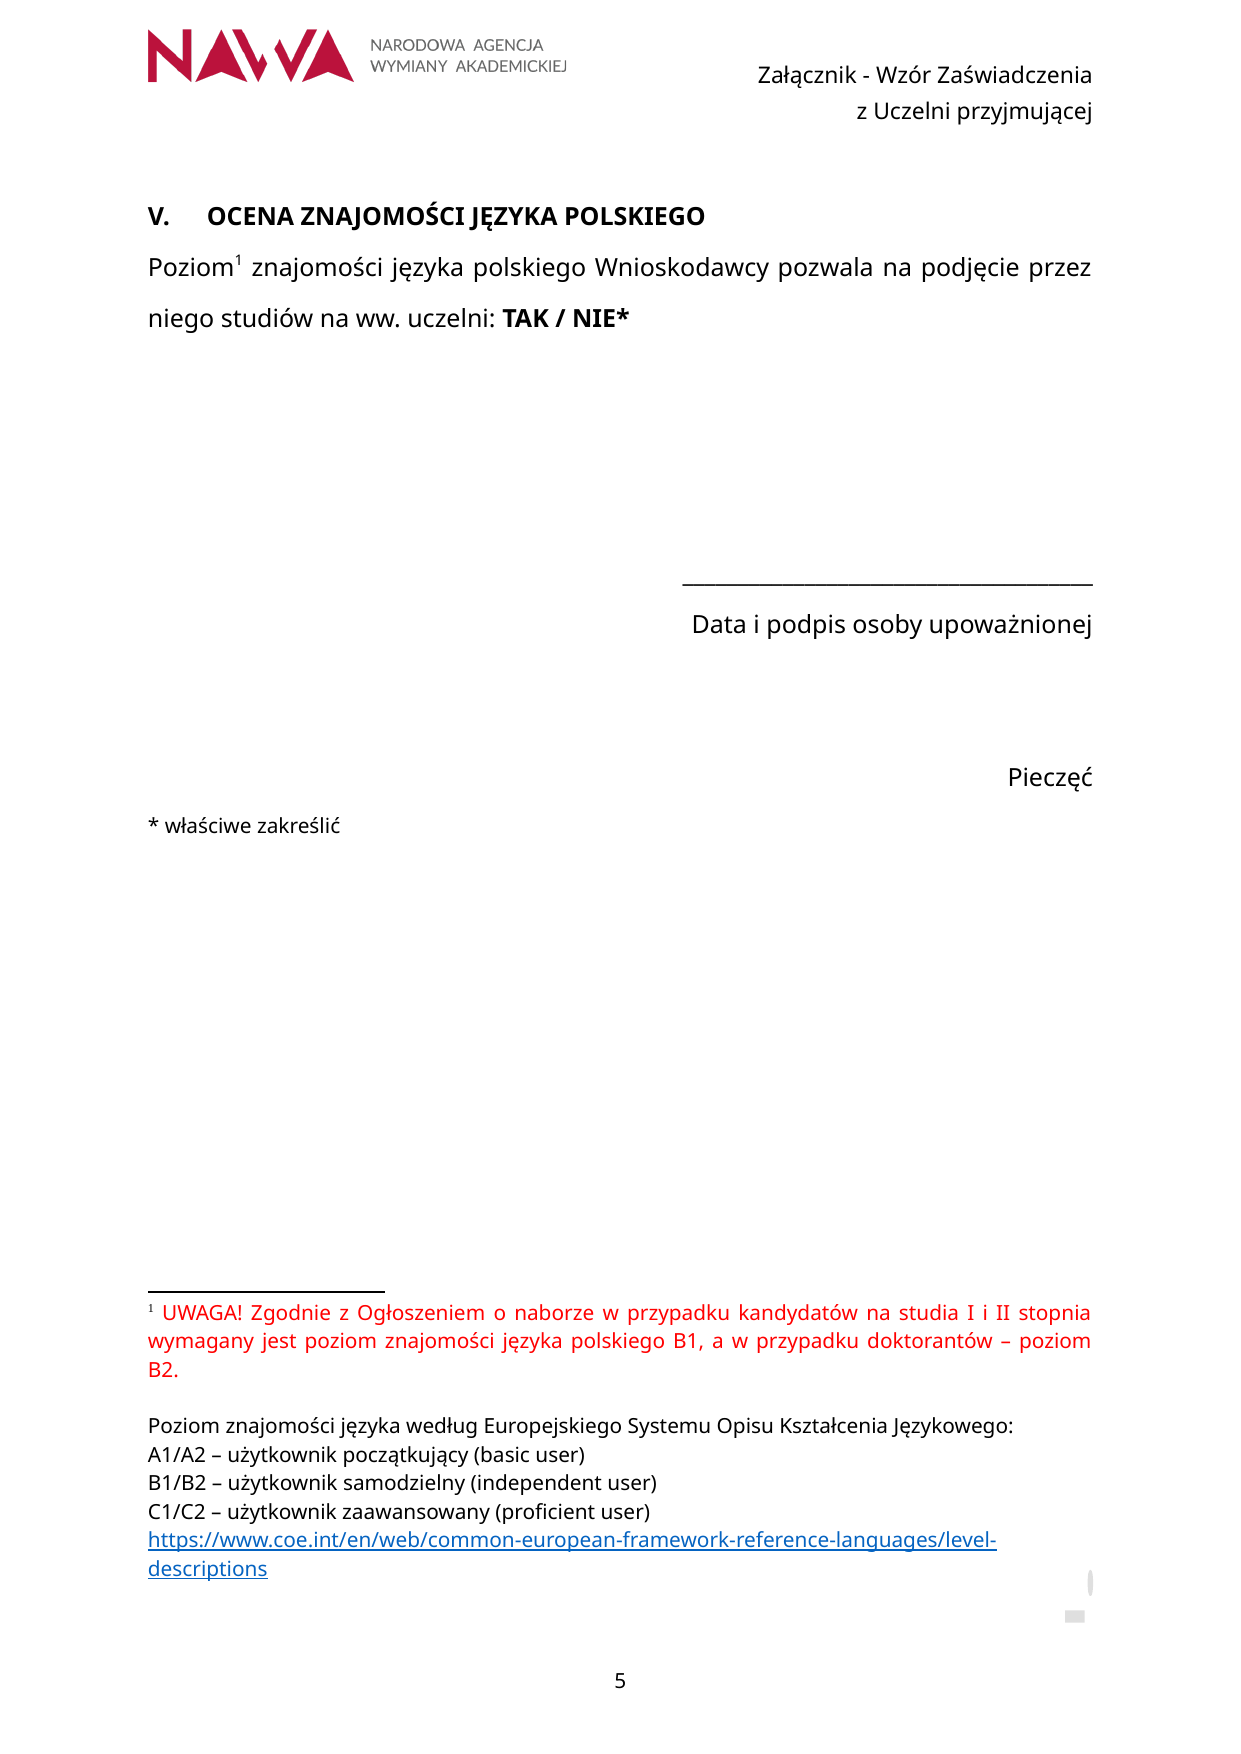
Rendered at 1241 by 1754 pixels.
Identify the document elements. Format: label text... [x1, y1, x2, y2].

text Data i podpis osoby upoważnionej [148, 607, 1093, 641]
text Poziom znajomości języka polskiego Wnioskodawcy pozwala na podjęcie przez niego studiów na ww. uczelni: TAK / NIE* [148, 250, 1093, 335]
text * właściwe zakreślić [148, 811, 1093, 839]
text _____________________________________ [148, 556, 1093, 590]
list OCENA ZNAJOMOŚCI JĘZYKA POLSKIEGO [148, 199, 1093, 233]
text Pieczęć [148, 760, 1093, 794]
picture [147, 28, 567, 83]
